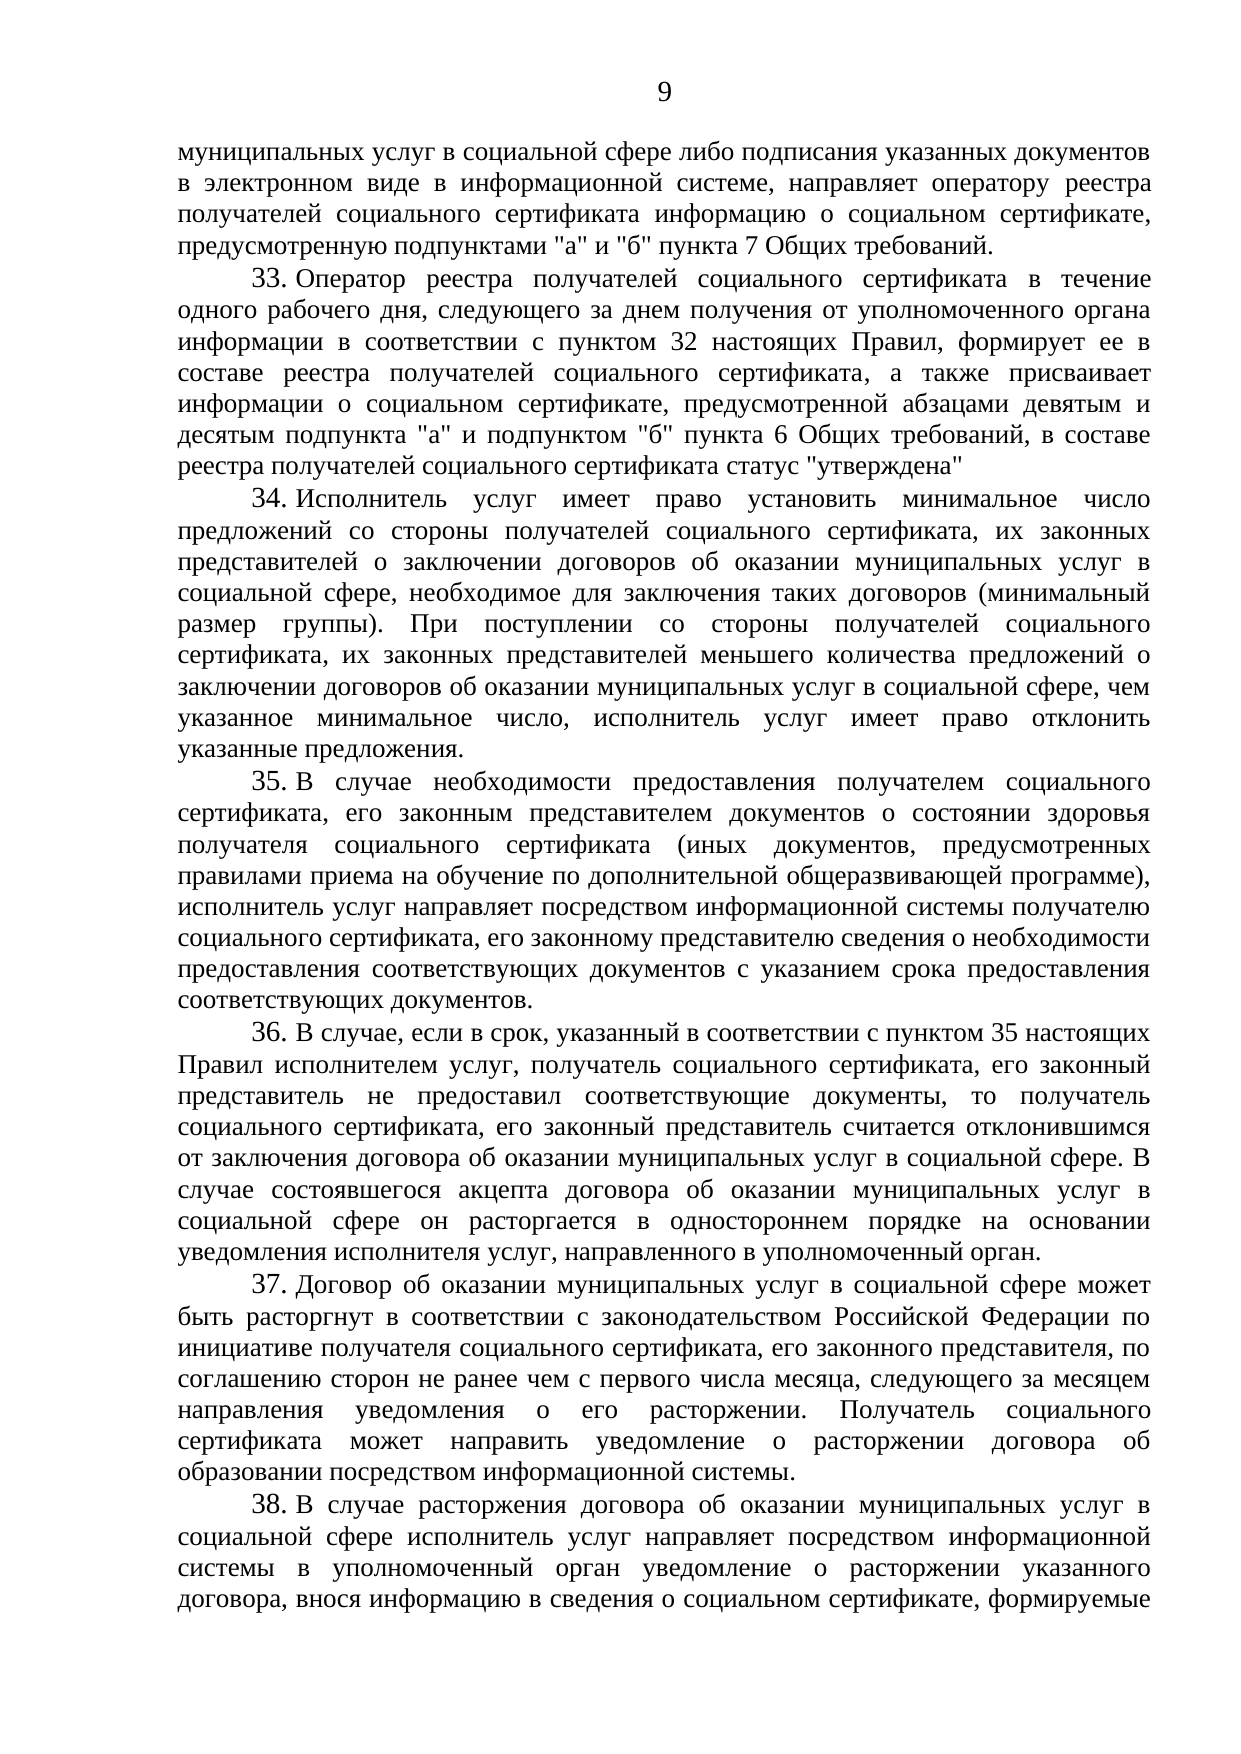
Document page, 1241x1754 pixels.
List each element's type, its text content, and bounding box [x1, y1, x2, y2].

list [177, 135, 1152, 260]
list В случае необходимости предоставления получателем социального сертификата, его законным представителем документов о состоянии здоровья получателя социального сертификата (иных документов, предусмотренных правилами приема на обучение по дополнительной общеразвивающей программе), исполнитель услуг направляет посредством информационной системы получателю социального сертификата, его законному представителю сведения о необходимости предоставления соответствующих документов с указанием срока предоставления соответствующих документов. [177, 763, 1152, 1014]
list Оператор реестра получателей социального сертификата в течение одного рабочего дня, следующего за днем получения от уполномоченного органа информации в соответствии с пунктом 32 настоящих Правил, формирует ее в составе реестра получателей социального сертификата, а также присваивает информации о социальном сертификате, предусмотренной абзацами девятым и десятым подпункта "а" и подпунктом "б" пункта 6 Общих требований, в составе реестра получателей социального сертификата статус "утверждена" [177, 260, 1152, 480]
list В случае, если в срок, указанный в соответствии с пунктом 35 настоящих Правил исполнителем услуг, получатель социального сертификата, его законный представитель не предоставил соответствующие документы, то получатель социального сертификата, его законный представитель считается отклонившимся от заключения договора об оказании муниципальных услуг в социальной сфере. В случае состоявшегося акцепта договора об оказании муниципальных услуг в социальной сфере он расторгается в одностороннем порядке на основании уведомления исполнителя услуг, направленного в уполномоченный орган. [177, 1014, 1152, 1266]
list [177, 1487, 1152, 1613]
list Договор об оказании муниципальных услуг в социальной сфере может быть расторгнут в соответствии с законодательством Российской Федерации по инициативе получателя социального сертификата, его законного представителя, по соглашению сторон не ранее чем с первого числа месяца, следующего за месяцем направления уведомления о его расторжении. Получатель социального сертификата может направить уведомление о расторжении договора об образовании посредством информационной системы. [177, 1266, 1152, 1487]
list Исполнитель услуг имеет право установить минимальное число предложений со стороны получателей социального сертификата, их законных представителей о заключении договоров об оказании муниципальных услуг в социальной сфере, необходимое для заключения таких договоров (минимальный размер группы). При поступлении со стороны получателей социального сертификата, их законных представителей меньшего количества предложений о заключении договоров об оказании муниципальных услуг в социальной сфере, чем указанное минимальное число, исполнитель услуг имеет право отклонить указанные предложения. [177, 480, 1152, 763]
